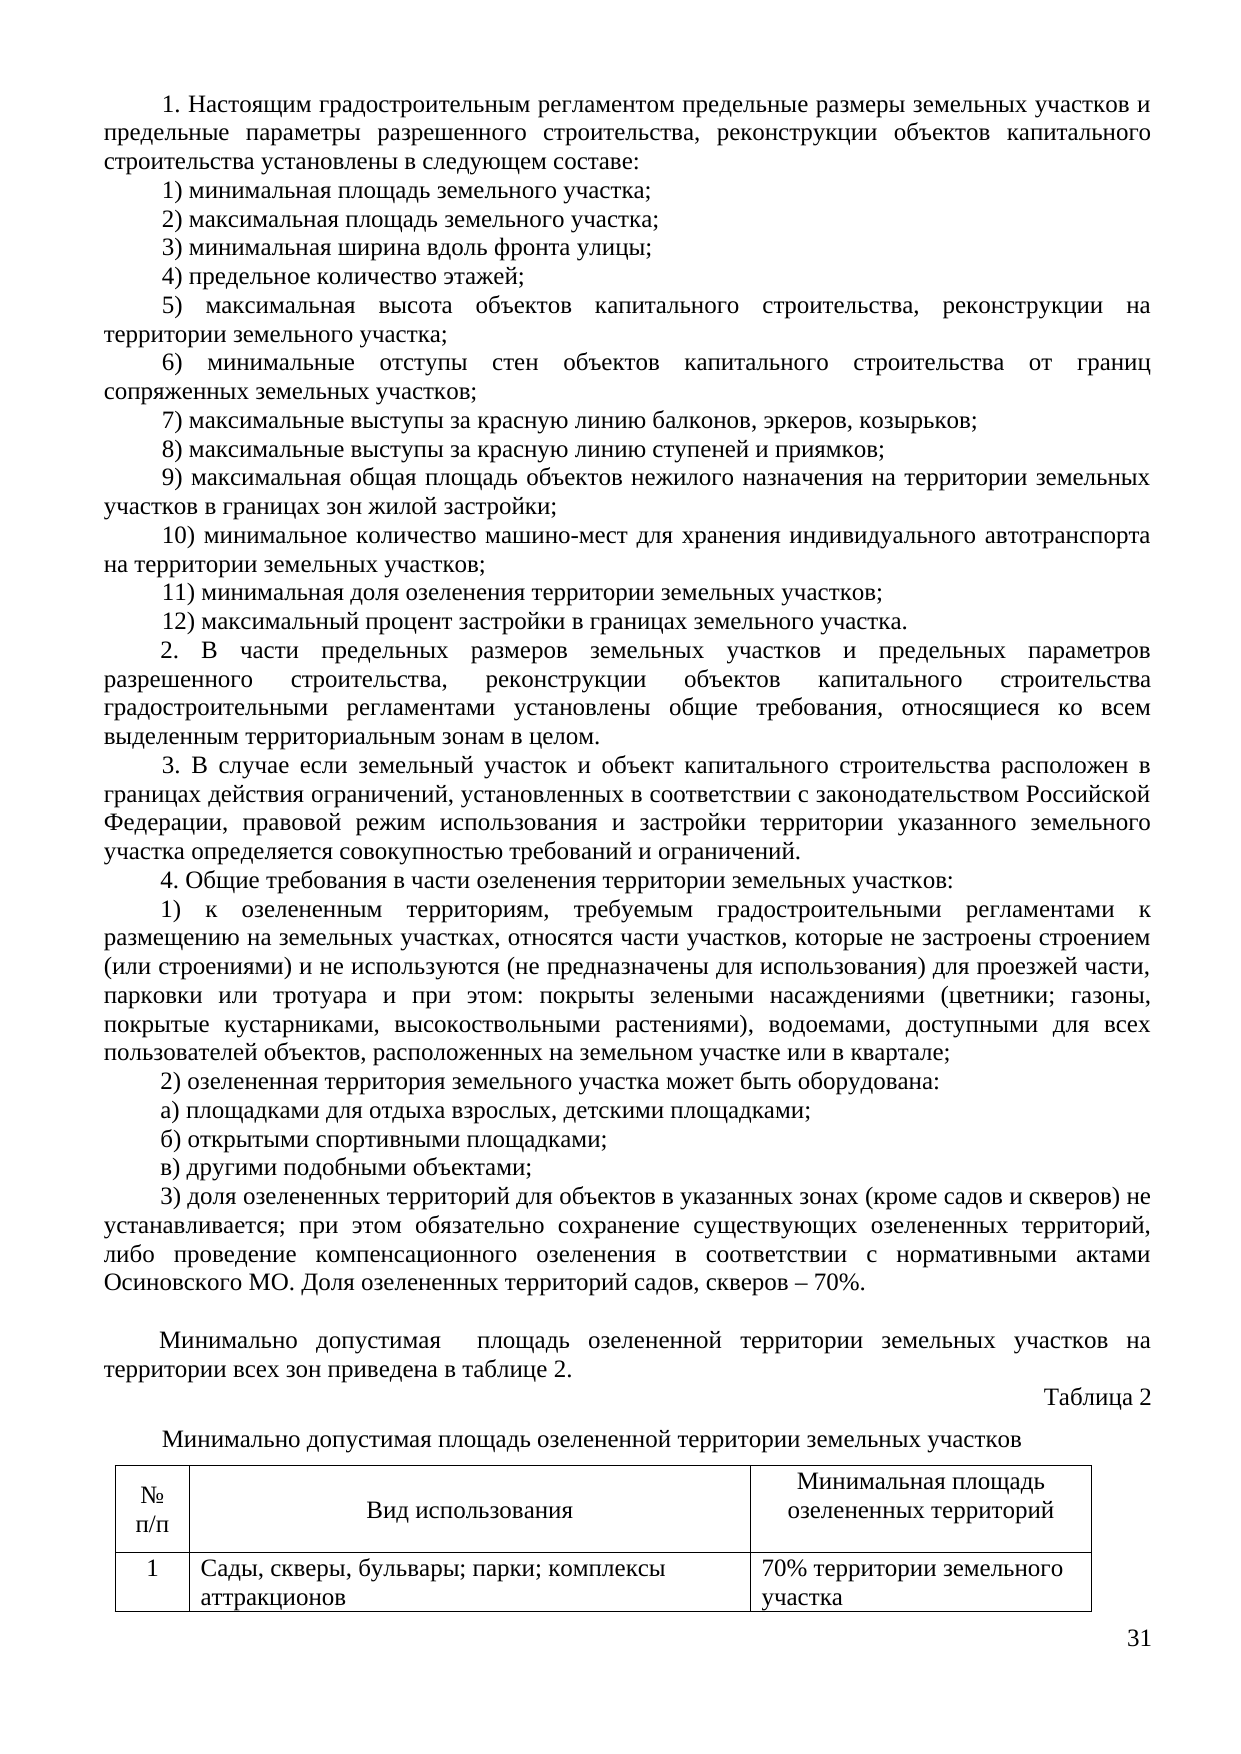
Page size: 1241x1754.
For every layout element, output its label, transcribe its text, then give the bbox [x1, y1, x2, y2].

text а) площадками для отдыха взрослых, детскими площадками; [103, 1095, 1152, 1124]
text в) другими подобными объектами; [103, 1152, 1152, 1181]
text 3. В случае если земельный участок и объект капитального строительства расположен в границах действия ограничений, установленных в соответствии с законодательством Российской Федерации, правовой режим использования и застройки территории указанного земельного участка определяется совокупностью требований и ограничений. [103, 750, 1152, 865]
text 2) максимальная площадь земельного участка; [103, 204, 1152, 232]
text 3) минимальная ширина вдоль фронта улицы; [103, 232, 1152, 261]
text б) открытыми спортивными площадками; [103, 1124, 1152, 1152]
text Таблица 2 [103, 1382, 1152, 1411]
text 2) озелененная территория земельного участка может быть оборудована: [103, 1066, 1152, 1095]
table_cell 70% территории земельного участка [751, 1553, 1091, 1611]
table_header Вид использования [190, 1466, 750, 1552]
text 8) максимальные выступы за красную линию ступеней и приямков; [103, 434, 1152, 462]
table_cell Сады, скверы, бульвары; парки; комплексы аттракционов [190, 1553, 750, 1611]
text Минимально допустимая площадь озелененной территории земельных участков на территории всех зон приведена в таблице 2. [103, 1325, 1152, 1382]
text 11) минимальная доля озеленения территории земельных участков; [103, 577, 1152, 606]
text 5) максимальная высота объектов капитального строительства, реконструкции на территории земельного участка; [103, 290, 1152, 347]
text 1) минимальная площадь земельного участка; [103, 175, 1152, 204]
table_cell 1 [116, 1553, 189, 1611]
text 2. В части предельных размеров земельных участков и предельных параметров разрешенного строительства, реконструкции объектов капитального строительства градостроительными регламентами установлены общие требования, относящиеся ко всем выделенным территориальным зонам в целом. [103, 635, 1152, 750]
text 3) доля озелененных территорий для объектов в указанных зонах (кроме садов и скверов) не устанавливается; при этом обязательно сохранение существующих озелененных территорий, либо проведение компенсационного озеленения в соответствии с нормативными актами Осиновского МО. Доля озелененных территорий садов, скверов – 70%. [103, 1181, 1152, 1296]
table_header № п/п [116, 1466, 189, 1552]
text 1) к озелененным территориям, требуемым градостроительными регламентами к размещению на земельных участках, относятся части участков, которые не застроены строением (или строениями) и не используются (не предназначены для использования) для проезжей части, парковки или тротуара и при этом: покрыты зелеными насаждениями (цветники; газоны, покрытые кустарниками, высокоствольными растениями), водоемами, доступными для всех пользователей объектов, расположенных на земельном участке или в квартале; [103, 894, 1152, 1066]
text 4. Общие требования в части озеленения территории земельных участков: [103, 865, 1152, 894]
text 7) максимальные выступы за красную линию балконов, эркеров, козырьков; [103, 405, 1152, 434]
text Минимально допустимая площадь озелененной территории земельных участков [103, 1424, 1152, 1452]
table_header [751, 1466, 1091, 1552]
text 4) предельное количество этажей; [103, 261, 1152, 290]
text 1. Настоящим градостроительным регламентом предельные размеры земельных участков и предельные параметры разрешенного строительства, реконструкции объектов капитального строительства установлены в следующем составе: [103, 89, 1152, 175]
text 12) максимальный процент застройки в границах земельного участка. [103, 606, 1152, 635]
text 6) минимальные отступы стен объектов капитального строительства от границ сопряженных земельных участков; [103, 347, 1152, 405]
text 10) минимальное количество машино-мест для хранения индивидуального автотранспорта на территории земельных участков; [103, 520, 1152, 577]
text 9) максимальная общая площадь объектов нежилого назначения на территории земельных участков в границах зон жилой застройки; [103, 462, 1152, 520]
